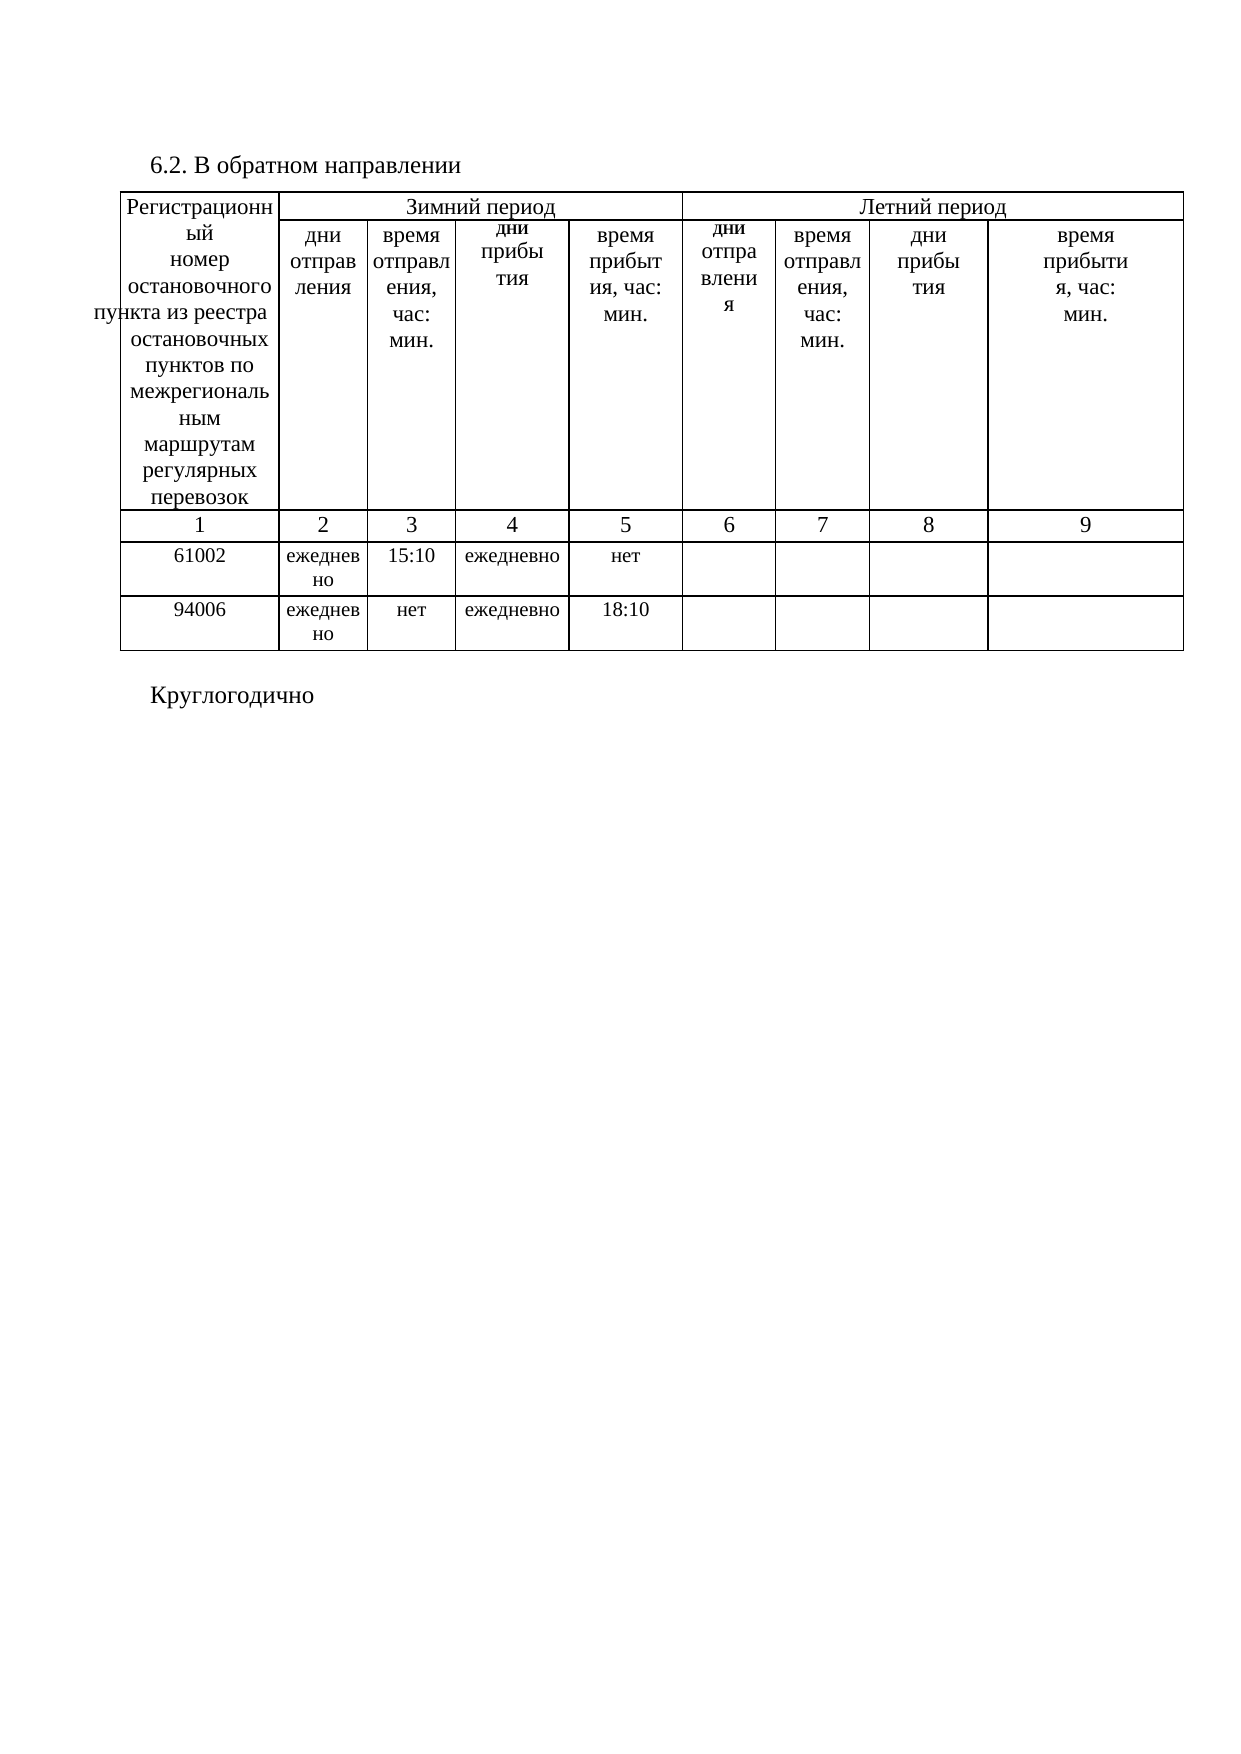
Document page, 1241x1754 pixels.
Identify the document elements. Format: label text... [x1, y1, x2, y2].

table_header Зимний период [280, 193, 682, 219]
table_cell 5 [570, 511, 682, 541]
table_cell ежедневно [280, 543, 367, 595]
table_cell 9 [989, 511, 1183, 541]
text 6.2. В обратном направлении [150, 150, 1090, 179]
table_cell 2 [280, 511, 367, 541]
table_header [121, 193, 278, 509]
table_cell ДНИ прибы тия [456, 221, 568, 509]
table_header Летний период [683, 193, 1183, 219]
table_cell нет [570, 543, 682, 595]
table_cell ежедневно [456, 597, 568, 650]
table_cell время прибыти я, час: мин. [989, 221, 1183, 509]
table_cell [776, 597, 869, 650]
table_cell 4 [456, 511, 568, 541]
table_cell 94006 [121, 597, 278, 650]
table_cell 7 [776, 511, 869, 541]
table_cell время отправл ения, час: мин. [776, 221, 869, 509]
table_cell 8 [870, 511, 987, 541]
table_cell [870, 597, 987, 650]
table_cell [989, 597, 1183, 650]
table_cell 1 [121, 511, 278, 541]
table_cell дни отправ ления [280, 221, 367, 509]
text Круглогодично [150, 680, 1090, 709]
table_cell время отправл ения, час: мин. [368, 221, 455, 509]
table_cell 61002 [121, 543, 278, 595]
table_cell ДНИ отпра влени я [683, 221, 775, 509]
table_cell 6 [683, 511, 775, 541]
table_cell [989, 543, 1183, 595]
table_cell ежедневно [280, 597, 367, 650]
table_cell [870, 543, 987, 595]
table_cell нет [368, 597, 455, 650]
table_cell [683, 597, 775, 650]
table_cell [683, 543, 775, 595]
table_cell 3 [368, 511, 455, 541]
table_cell 18:10 [570, 597, 682, 650]
table_cell дни прибы тия [870, 221, 987, 509]
table_cell [776, 543, 869, 595]
table_cell время прибыт ия, час: мин. [570, 221, 682, 509]
table_cell ежедневно [456, 543, 568, 595]
table_cell 15:10 [368, 543, 455, 595]
